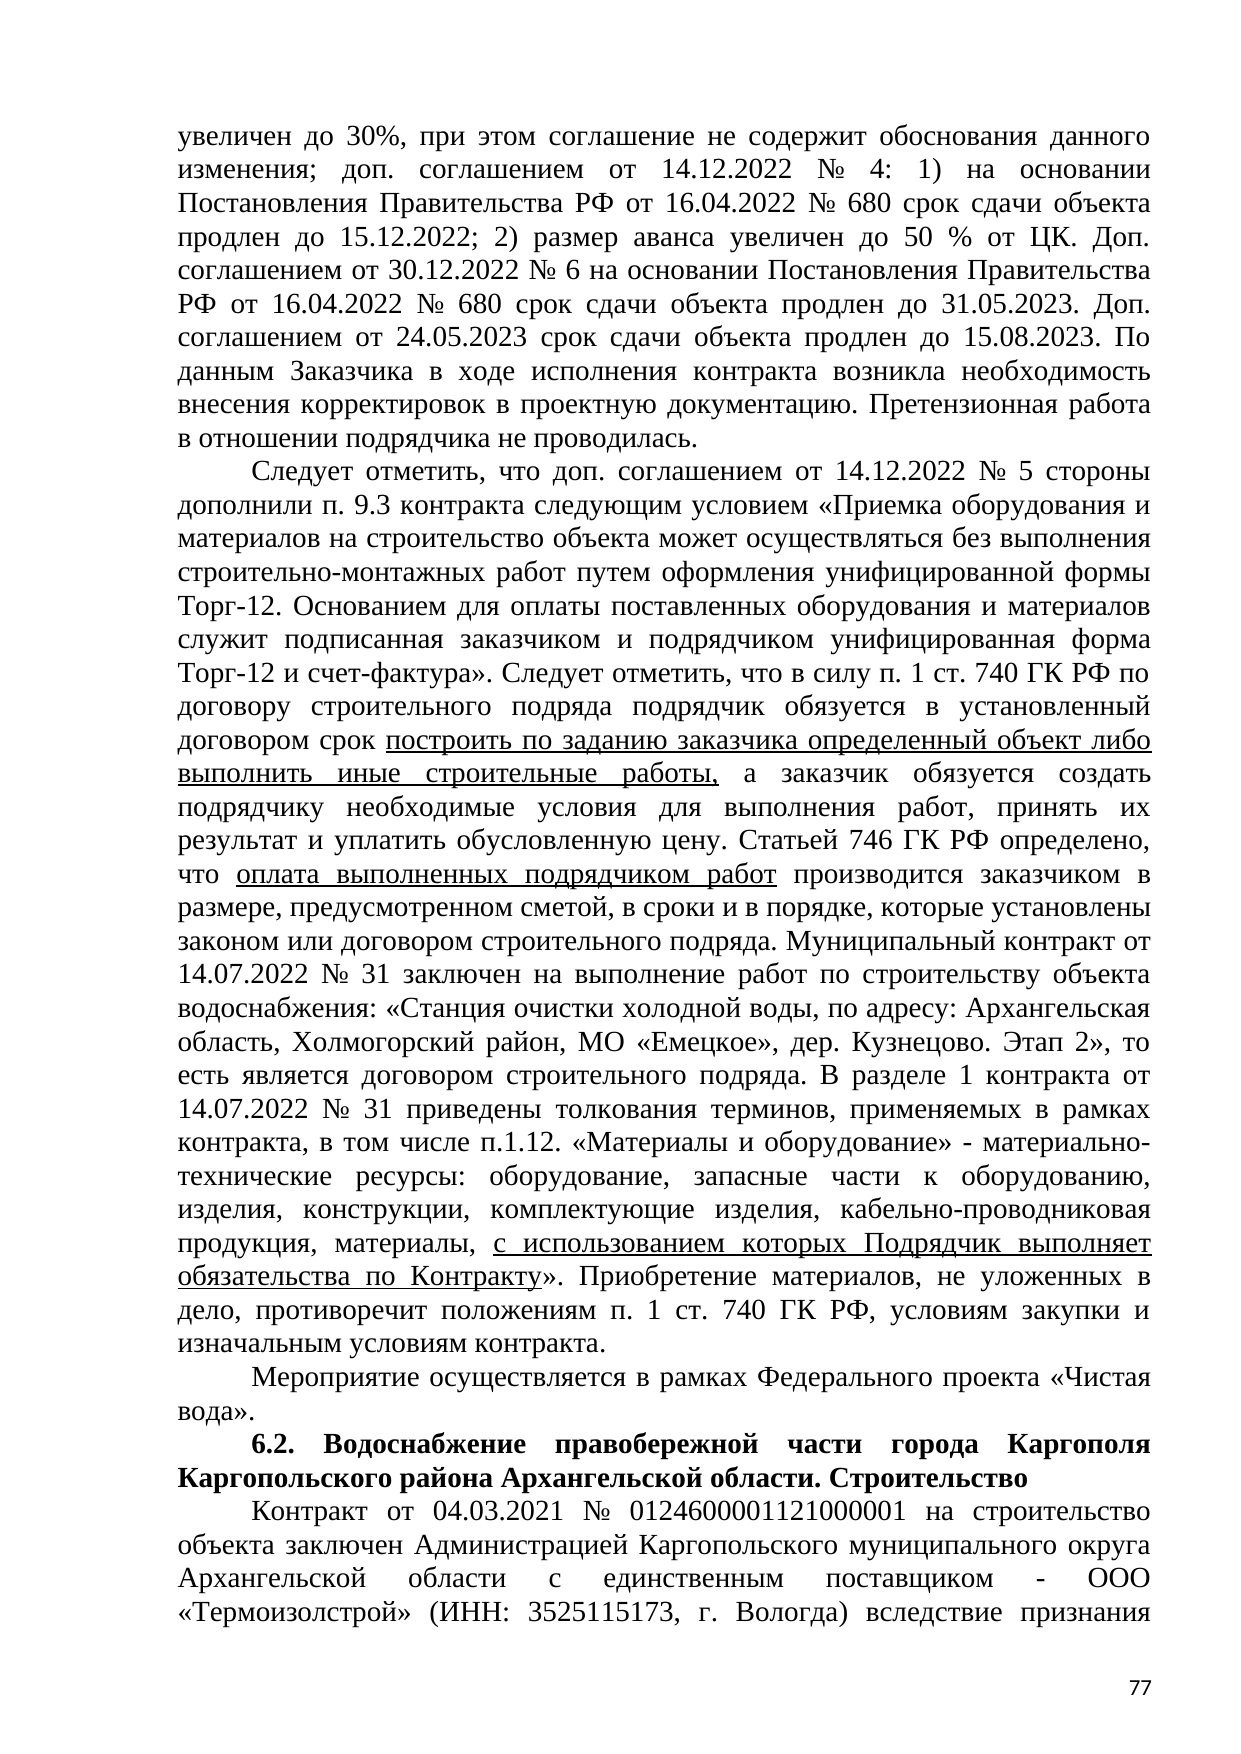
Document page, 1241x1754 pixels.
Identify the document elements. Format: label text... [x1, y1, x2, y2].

text 6.2. Водоснабжение правобережной части города Каргополя Каргопольского района Архангельской области. Строительство [177, 1426, 1152, 1493]
text Следует отметить, что доп. соглашением от 14.12.2022 № 5 стороны дополнили п. 9.3 контракта следующим условием «Приемка оборудования и материалов на строительство объекта может осуществляться без выполнения строительно-монтажных работ путем оформления унифицированной формы Торг-12. Основанием для оплаты поставленных оборудования и материалов служит подписанная заказчиком и подрядчиком унифицированная форма Торг-12 и счет-фактура». Следует отметить, что в силу п. 1 ст. 740 ГК РФ по договору строительного подряда подрядчик обязуется в установленный договором срок построить по заданию заказчика определенный объект либо выполнить иные строительные работы, а заказчик обязуется создать подрядчику необходимые условия для выполнения работ, принять их результат и уплатить обусловленную цену. Статьей 746 ГК РФ определено, что оплата выполненных подрядчиком работ производится заказчиком в размере, предусмотренном сметой, в сроки и в порядке, которые установлены законом или договором строительного подряда. Муниципальный контракт от 14.07.2022 № 31 заключен на выполнение работ по строительству объекта водоснабжения: «Станция очистки холодной воды, по адресу: Архангельская область, Холмогорский район, МО «Емецкое», дер. Кузнецово. Этап 2», то есть является договором строительного подряда. В разделе 1 контракта от 14.07.2022 № 31 приведены толкования терминов, применяемых в рамках контракта, в том числе п.1.12. «Материалы и оборудование» - материально-технические ресурсы: оборудование, запасные части к оборудованию, изделия, конструкции, комплектующие изделия, кабельно-проводниковая продукция, материалы, с использованием которых Подрядчик выполняет обязательства по Контракту». Приобретение материалов, не уложенных в дело, противоречит положениям п. 1 ст. 740 ГК РФ, условиям закупки и изначальным условиям контракта. [177, 453, 1152, 1359]
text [177, 118, 1152, 453]
text Мероприятие осуществляется в рамках Федерального проекта «Чистая вода». [177, 1359, 1152, 1426]
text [177, 1493, 1152, 1627]
